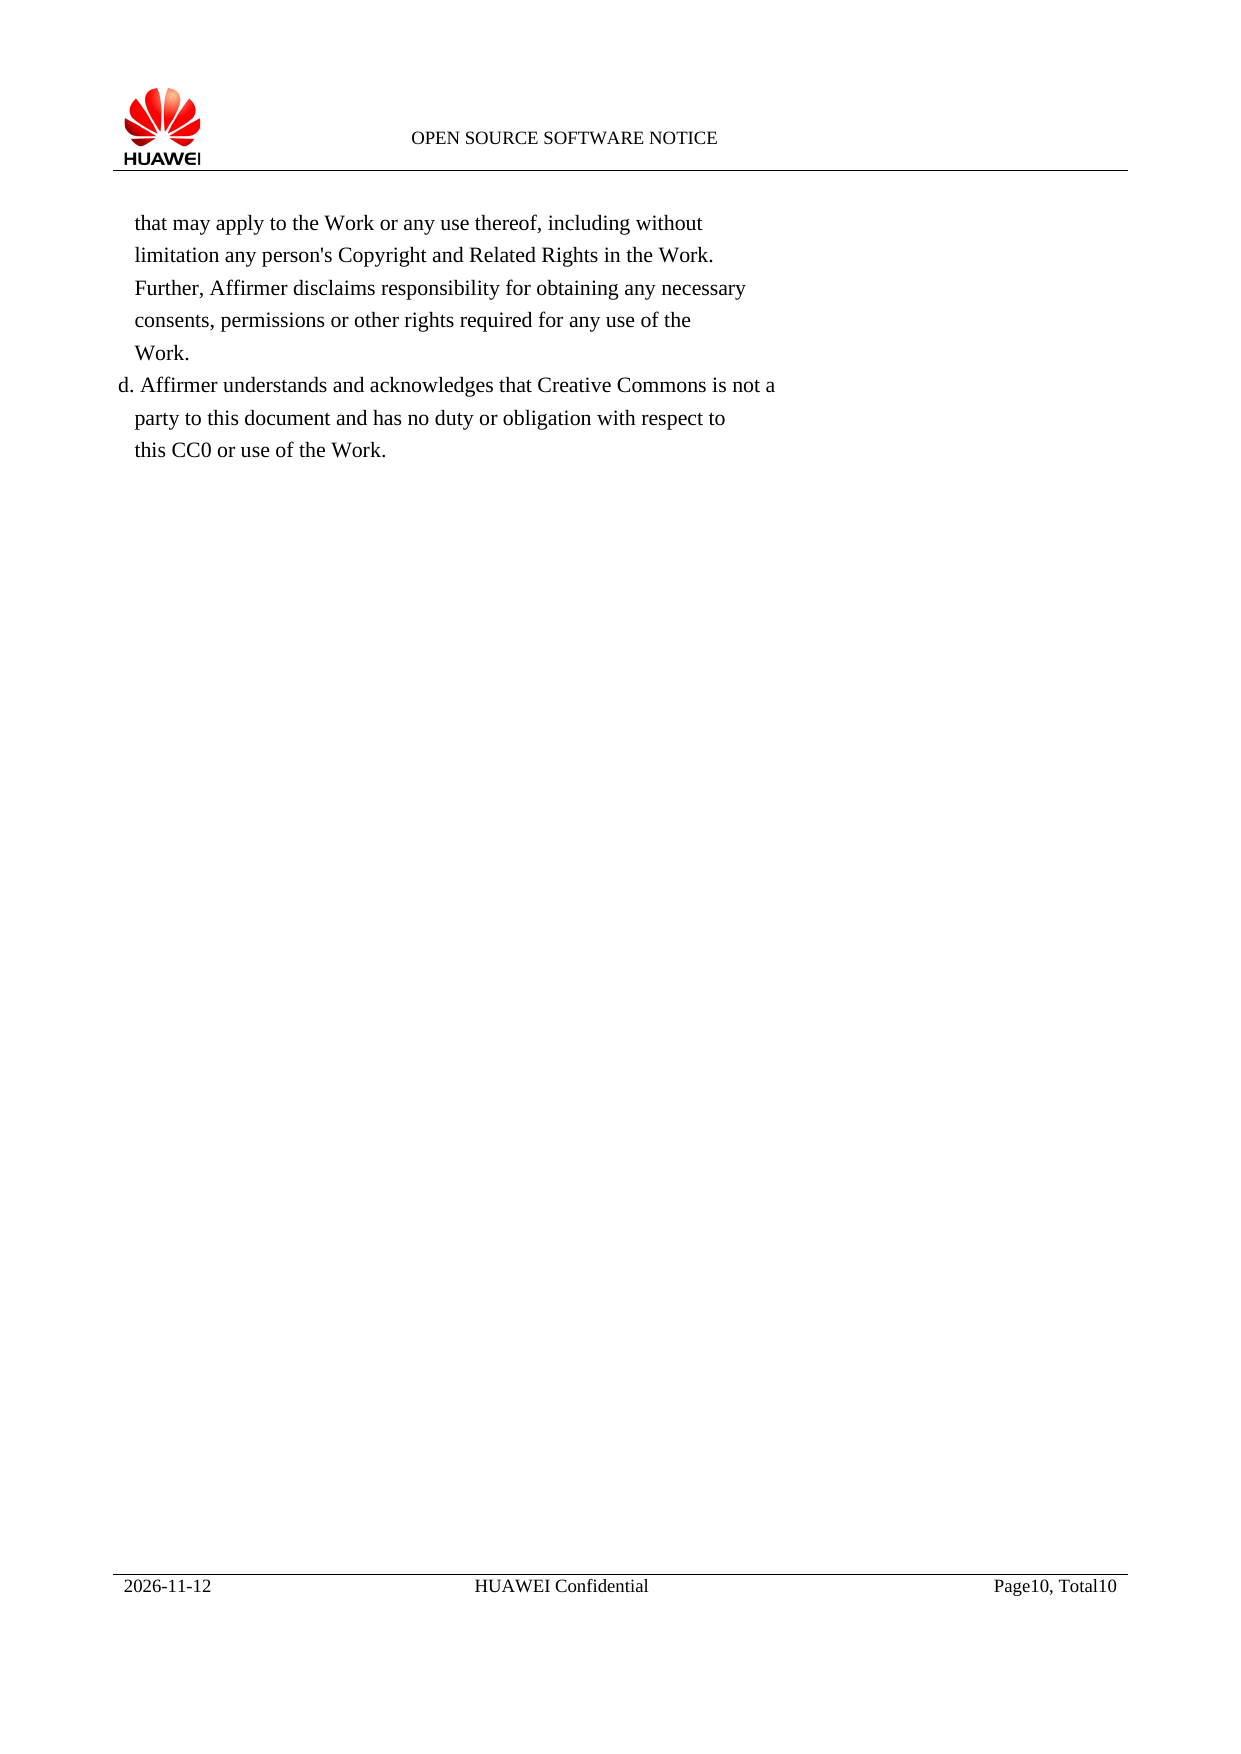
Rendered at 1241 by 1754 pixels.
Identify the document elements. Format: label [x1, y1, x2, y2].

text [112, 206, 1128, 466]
picture [124, 88, 201, 165]
